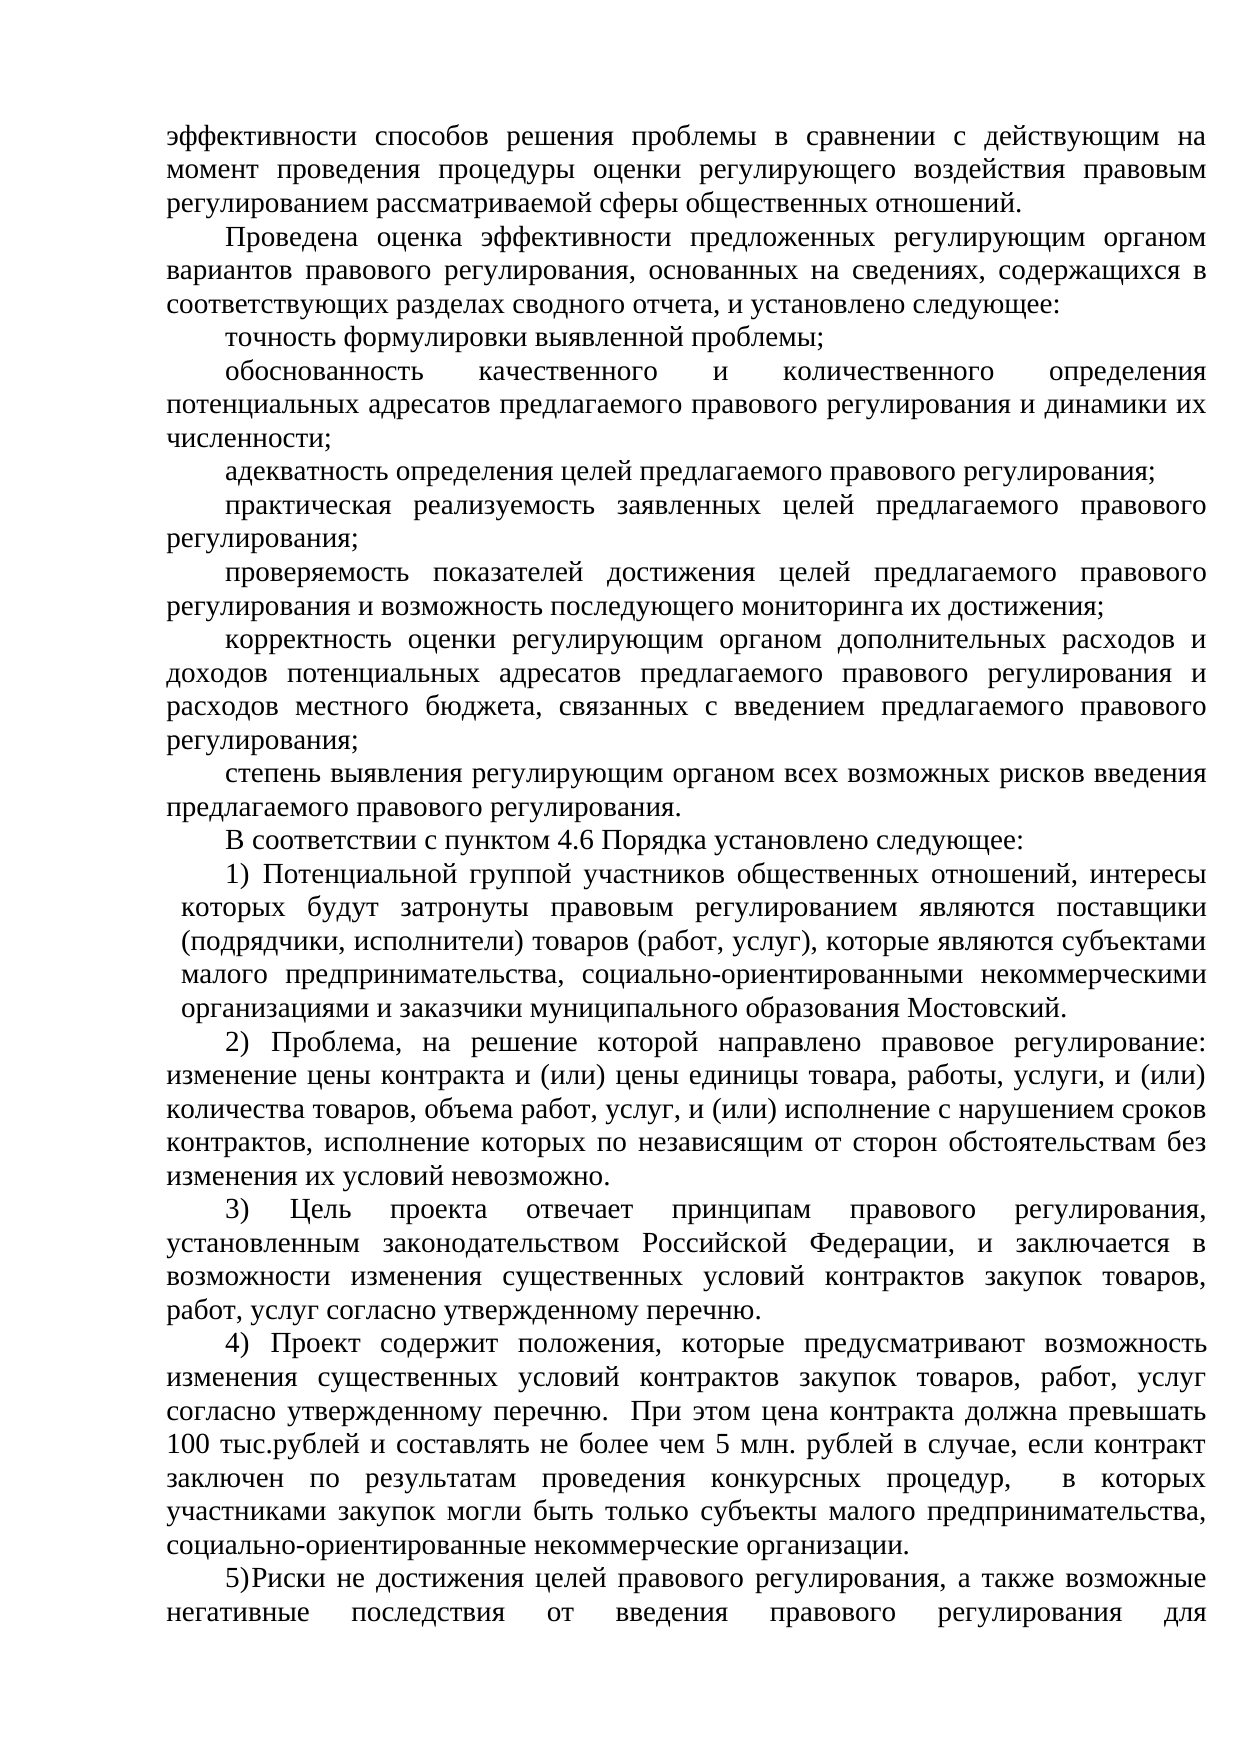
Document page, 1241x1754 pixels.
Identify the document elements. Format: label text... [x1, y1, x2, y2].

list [166, 1560, 1207, 1627]
list Проект содержит положения, которые предусматривают возможность изменения существенных условий контрактов закупок товаров, работ, услуг согласно утвержденному перечню. При этом цена контракта должна превышать 100 тыс.рублей и составлять не более чем 5 млн. рублей в случае, если контракт заключен по результатам проведения конкурсных процедур, в которых участниками закупок могли быть только субъекты малого предпринимательства, социально-ориентированные некоммерческие организации. [166, 1326, 1207, 1560]
list Потенциальной группой участников общественных отношений, интересы которых будут затронуты правовым регулированием являются поставщики (подрядчики, исполнители) товаров (работ, услуг), которые являются субъектами малого предпринимательства, социально-ориентированными некоммерческими организациями и заказчики муниципального образования Мостовский. [181, 856, 1207, 1024]
list Цель проекта отвечает принципам правового регулирования, установленным законодательством Российской Федерации, и заключается в возможности изменения существенных условий контрактов закупок товаров, работ, услуг согласно утвержденному перечню. [166, 1191, 1207, 1326]
text степень выявления регулирующим органом всех возможных рисков введения предлагаемого правового регулирования. [166, 755, 1207, 822]
text адекватность определения целей предлагаемого правового регулирования; [166, 453, 1207, 487]
text корректность оценки регулирующим органом дополнительных расходов и доходов потенциальных адресатов предлагаемого правового регулирования и расходов местного бюджета, связанных с введением предлагаемого правового регулирования; [166, 621, 1207, 755]
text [166, 118, 1207, 219]
text В соответствии с пунктом 4.6 Порядка установлено следующее: [166, 822, 1207, 856]
text проверяемость показателей достижения целей предлагаемого правового регулирования и возможность последующего мониторинга их достижения; [166, 554, 1207, 621]
list Проблема, на решение которой направлено правовое регулирование: изменение цены контракта и (или) цены единицы товара, работы, услуги, и (или) количества товаров, объема работ, услуг, и (или) исполнение с нарушением сроков контрактов, исполнение которых по независящим от сторон обстоятельствам без изменения их условий невозможно. [166, 1024, 1207, 1191]
text Проведена оценка эффективности предложенных регулирующим органом вариантов правового регулирования, основанных на сведениях, содержащихся в соответствующих разделах сводного отчета, и установлено следующее: [166, 219, 1207, 319]
text практическая реализуемость заявленных целей предлагаемого правового регулирования; [166, 487, 1207, 554]
text обоснованность качественного и количественного определения потенциальных адресатов предлагаемого правового регулирования и динамики их численности; [166, 353, 1207, 453]
text точность формулировки выявленной проблемы; [166, 319, 1207, 353]
